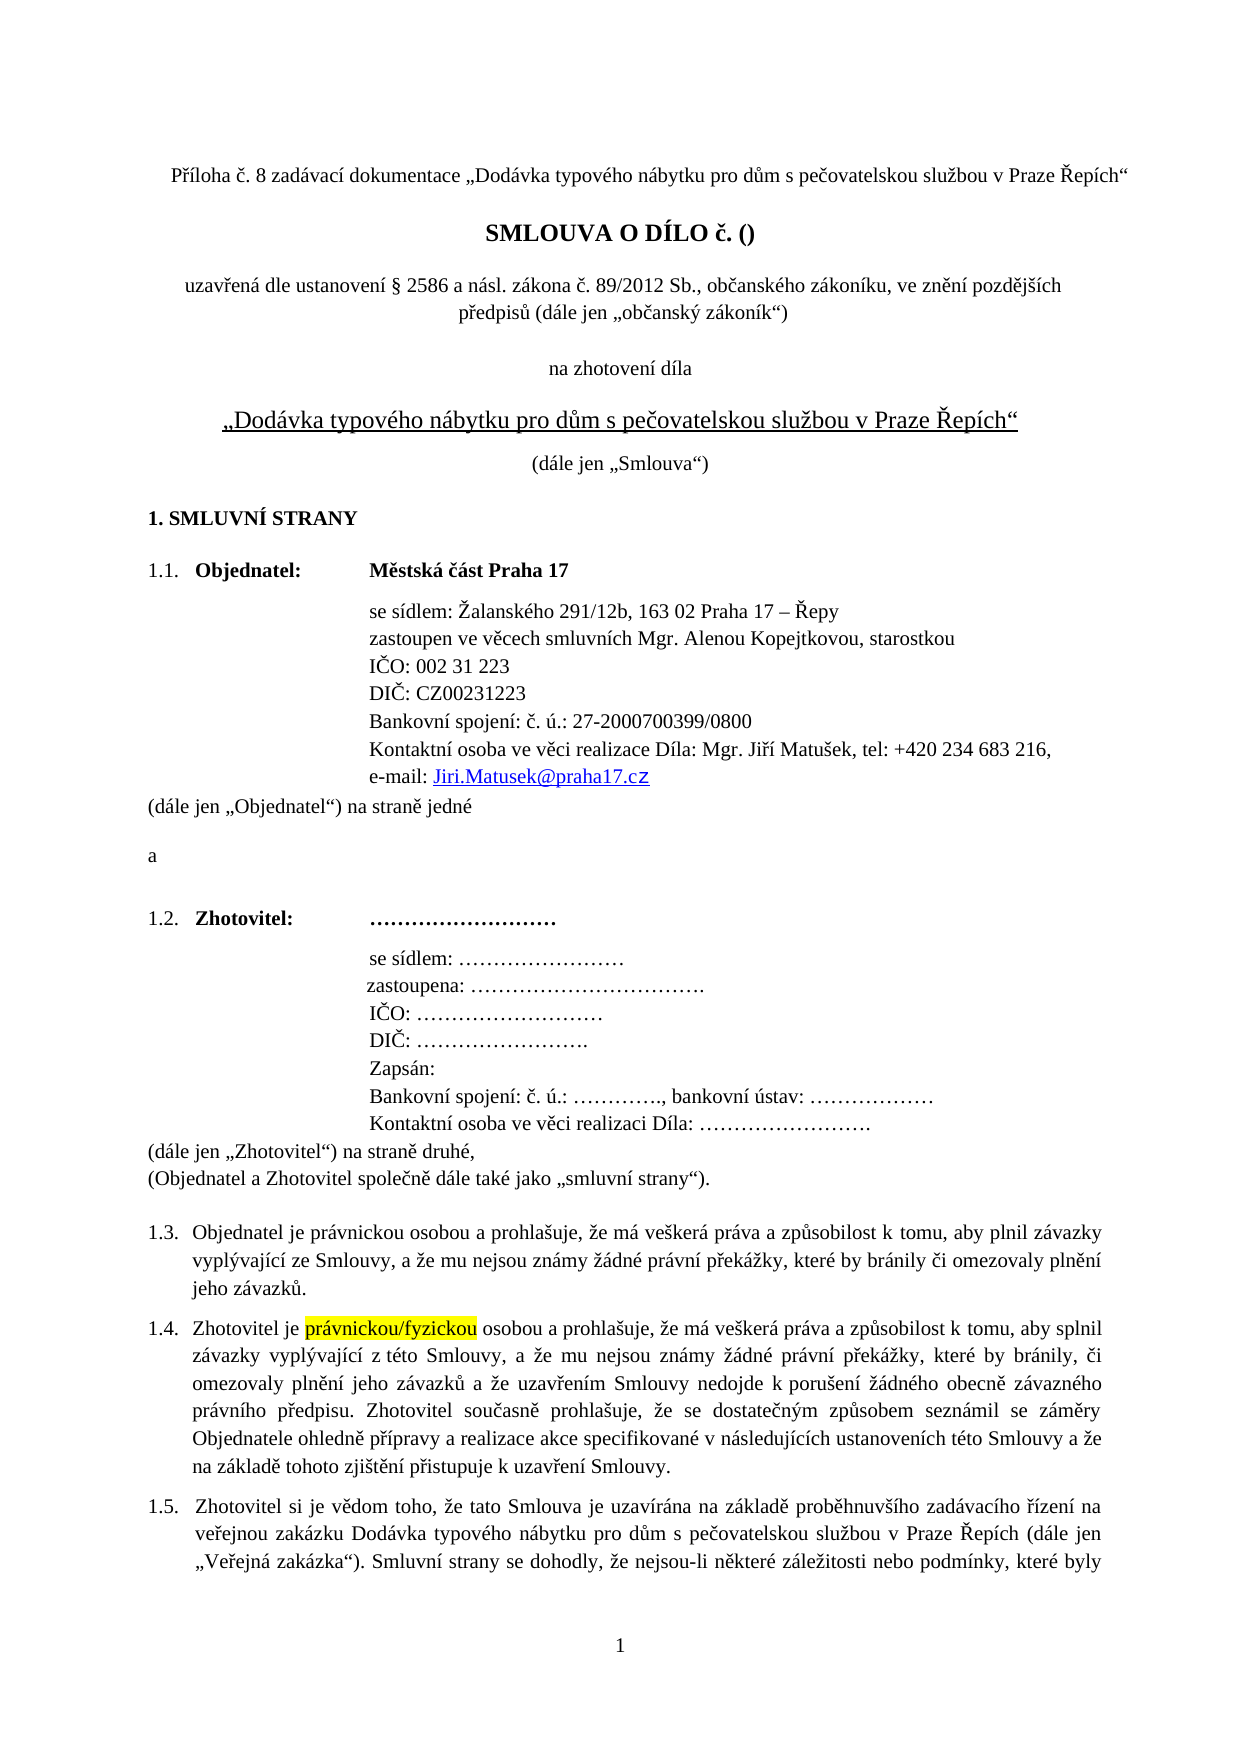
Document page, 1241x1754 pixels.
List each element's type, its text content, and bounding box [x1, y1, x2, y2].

text (dále jen „Objednatel“) na straně jedné [148, 794, 1093, 818]
list Objednatel: Městská část Praha 17 [148, 558, 1102, 582]
text uzavřená dle ustanovení § 2586 a násl. zákona č. 89/2012 Sb., občanského zákoníku, ve znění pozdějších předpisů (dále jen „občanský zákoník“) [148, 273, 1099, 324]
text a [148, 843, 1063, 867]
text IČO: ……………………… [148, 1001, 1063, 1025]
text „Dodávka typového nábytku pro dům s pečovatelskou službou v Praze Řepích“ [148, 405, 1093, 434]
list Zhotovitel: ……………………… [148, 905, 1102, 929]
text zastoupena: ……………………………. [148, 973, 1063, 997]
text (dále jen „Smlouva“) [148, 451, 1093, 475]
text Příloha č. 8 zadávací dokumentace „Dodávka typového nábytku pro dům s pečovatelskou službou v Praze Řepích“ [148, 162, 1152, 187]
text se sídlem: Žalanského 291/12b, 163 02 Praha 17 – Řepy [148, 598, 1063, 623]
text IČO: 002 31 223 [369, 654, 1093, 678]
text 1. SMLUVNÍ STRANY [148, 506, 1093, 530]
text Bankovní spojení: č. ú.: 27-2000700399/0800 [369, 709, 1093, 733]
text Kontaktní osoba ve věci realizace Díla: Mgr. Jiří Matušek, tel: +420 234 683 216, e-mail: Jiri.Matusek@praha17.cz [369, 737, 1093, 790]
text Zapsán: [148, 1056, 1063, 1080]
text Kontaktní osoba ve věci realizaci Díla: ……………………. [148, 1111, 1063, 1135]
text (Objednatel a Zhotovitel společně dále také jako „smluvní strany“). [148, 1166, 1102, 1190]
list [148, 1494, 1102, 1573]
text Bankovní spojení: č. ú.: …………., bankovní ústav: ……………… [148, 1083, 1063, 1108]
text DIČ: CZ00231223 [369, 681, 1093, 705]
text SMLOUVA O DÍLO č. () [148, 218, 1093, 246]
list Zhotovitel je právnickou/fyzickou osobou a prohlašuje, že má veškerá práva a způsobilost k tomu, aby splnil závazky vyplývající z této Smlouvy, a že mu nejsou známy žádné právní překážky, které by bránily, či omezovaly plnění jeho závazků a že uzavřením Smlouvy nedojde k porušení žádného obecně závazného právního předpisu. Zhotovitel současně prohlašuje, že se dostatečným způsobem seznámil se záměry Objednatele ohledně přípravy a realizace akce specifikované v následujících ustanoveních této Smlouvy a že na základě tohoto zjištění přistupuje k uzavření Smlouvy. [148, 1316, 1102, 1478]
text na zhotovení díla [148, 356, 1093, 379]
list Objednatel je právnickou osobou a prohlašuje, že má veškerá práva a způsobilost k tomu, aby plnil závazky vyplývající ze Smlouvy, a že mu nejsou známy žádné právní překážky, které by bránily či omezovaly plnění jeho závazků. [148, 1220, 1102, 1299]
text se sídlem: …………………… [148, 946, 1063, 969]
text zastoupen ve věcech smluvních Mgr. Alenou Kopejtkovou, starostkou [369, 626, 1093, 650]
text (dále jen „Zhotovitel“) na straně druhé, [148, 1139, 1102, 1163]
text DIČ: ……………………. [148, 1028, 1063, 1052]
